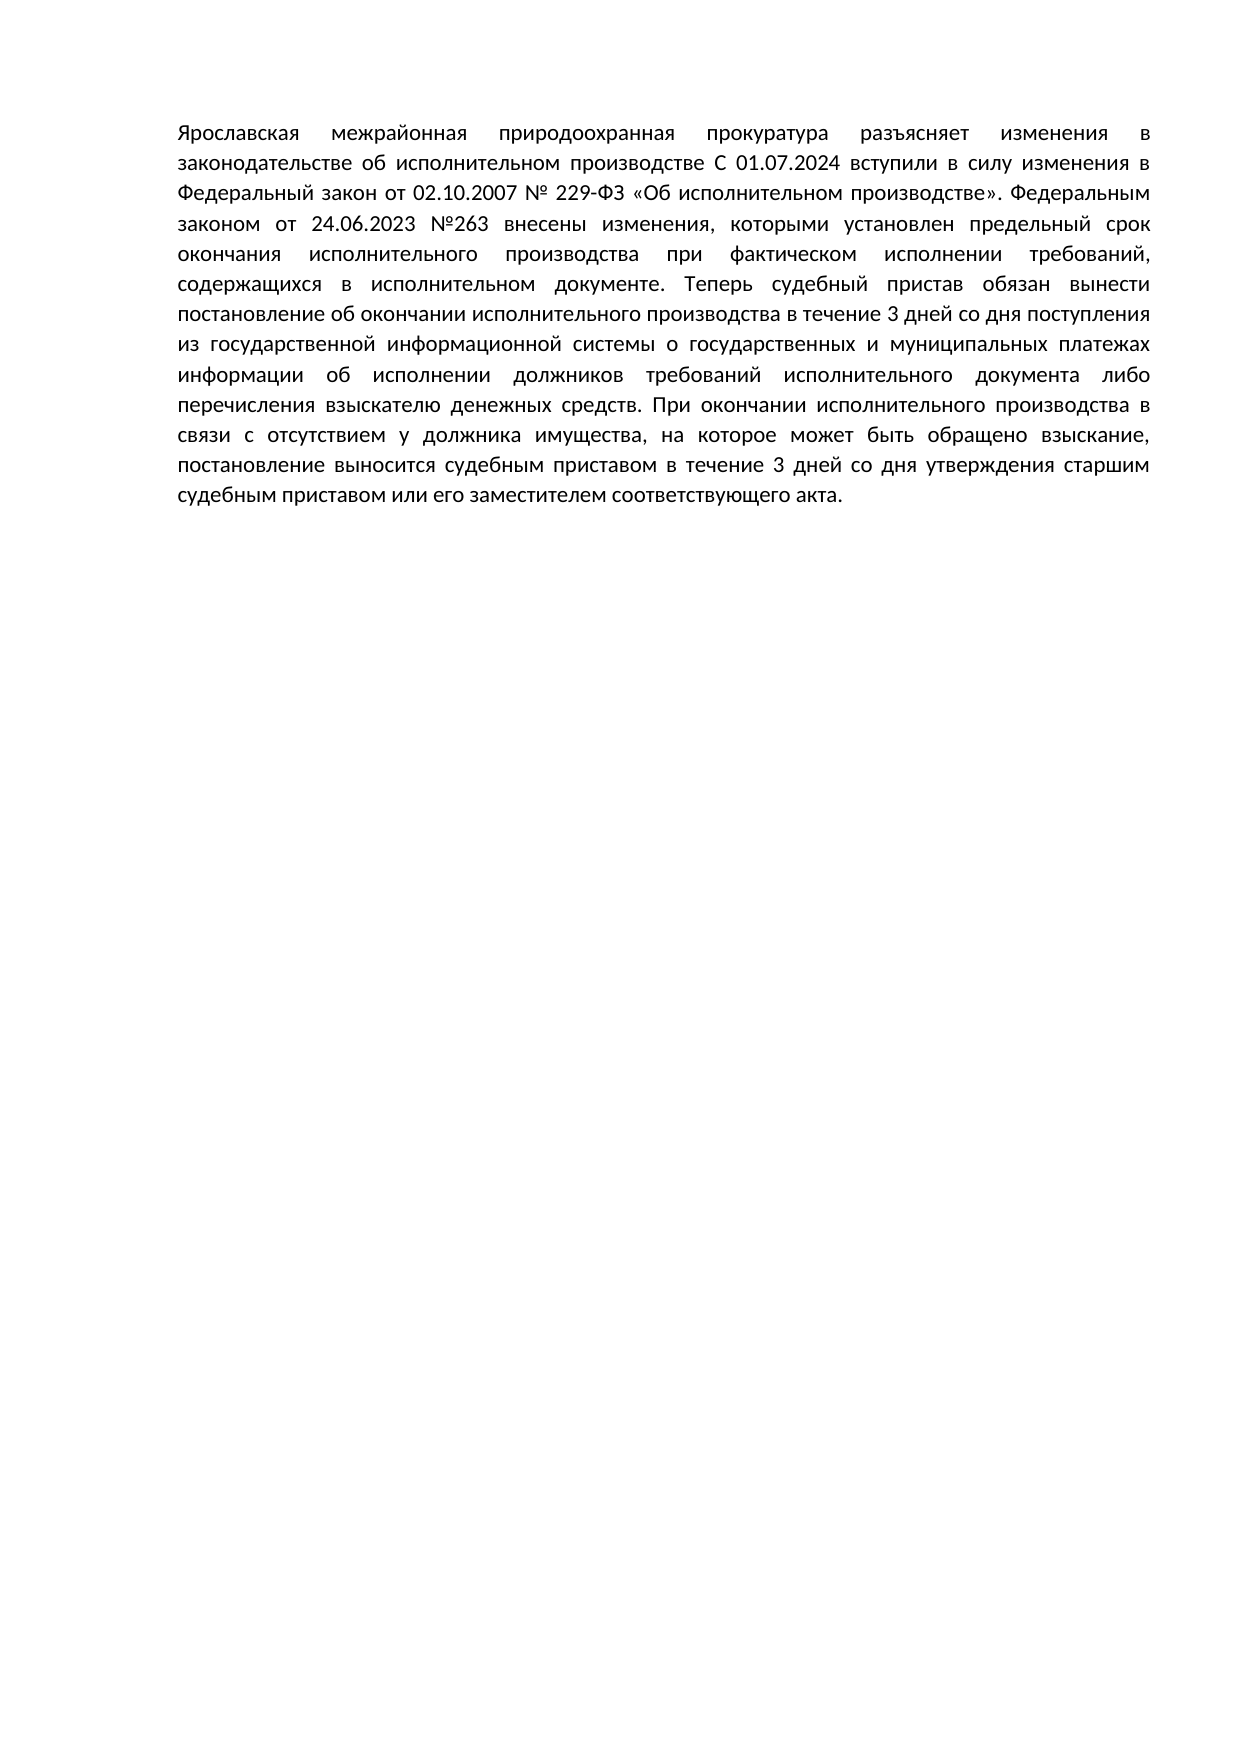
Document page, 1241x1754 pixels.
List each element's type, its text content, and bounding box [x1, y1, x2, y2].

text Ярославская межрайонная природоохранная прокуратура разъясняет изменения в законодательстве об исполнительном производстве С 01.07.2024 вступили в силу изменения в Федеральный закон от 02.10.2007 № 229-ФЗ «Об исполнительном производстве». Федеральным законом от 24.06.2023 №263 внесены изменения, которыми установлен предельный срок окончания исполнительного производства при фактическом исполнении требований, содержащихся в исполнительном документе. Теперь судебный пристав обязан вынести постановление об окончании исполнительного производства в течение 3 дней со дня поступления из государственной информационной системы о государственных и муниципальных платежах информации об исполнении должников требований исполнительного документа либо перечисления взыскателю денежных средств. При окончании исполнительного производства в связи с отсутствием у должника имущества, на которое может быть обращено взыскание, постановление выносится судебным приставом в течение 3 дней со дня утверждения старшим судебным приставом или его заместителем соответствующего акта. [177, 118, 1152, 509]
